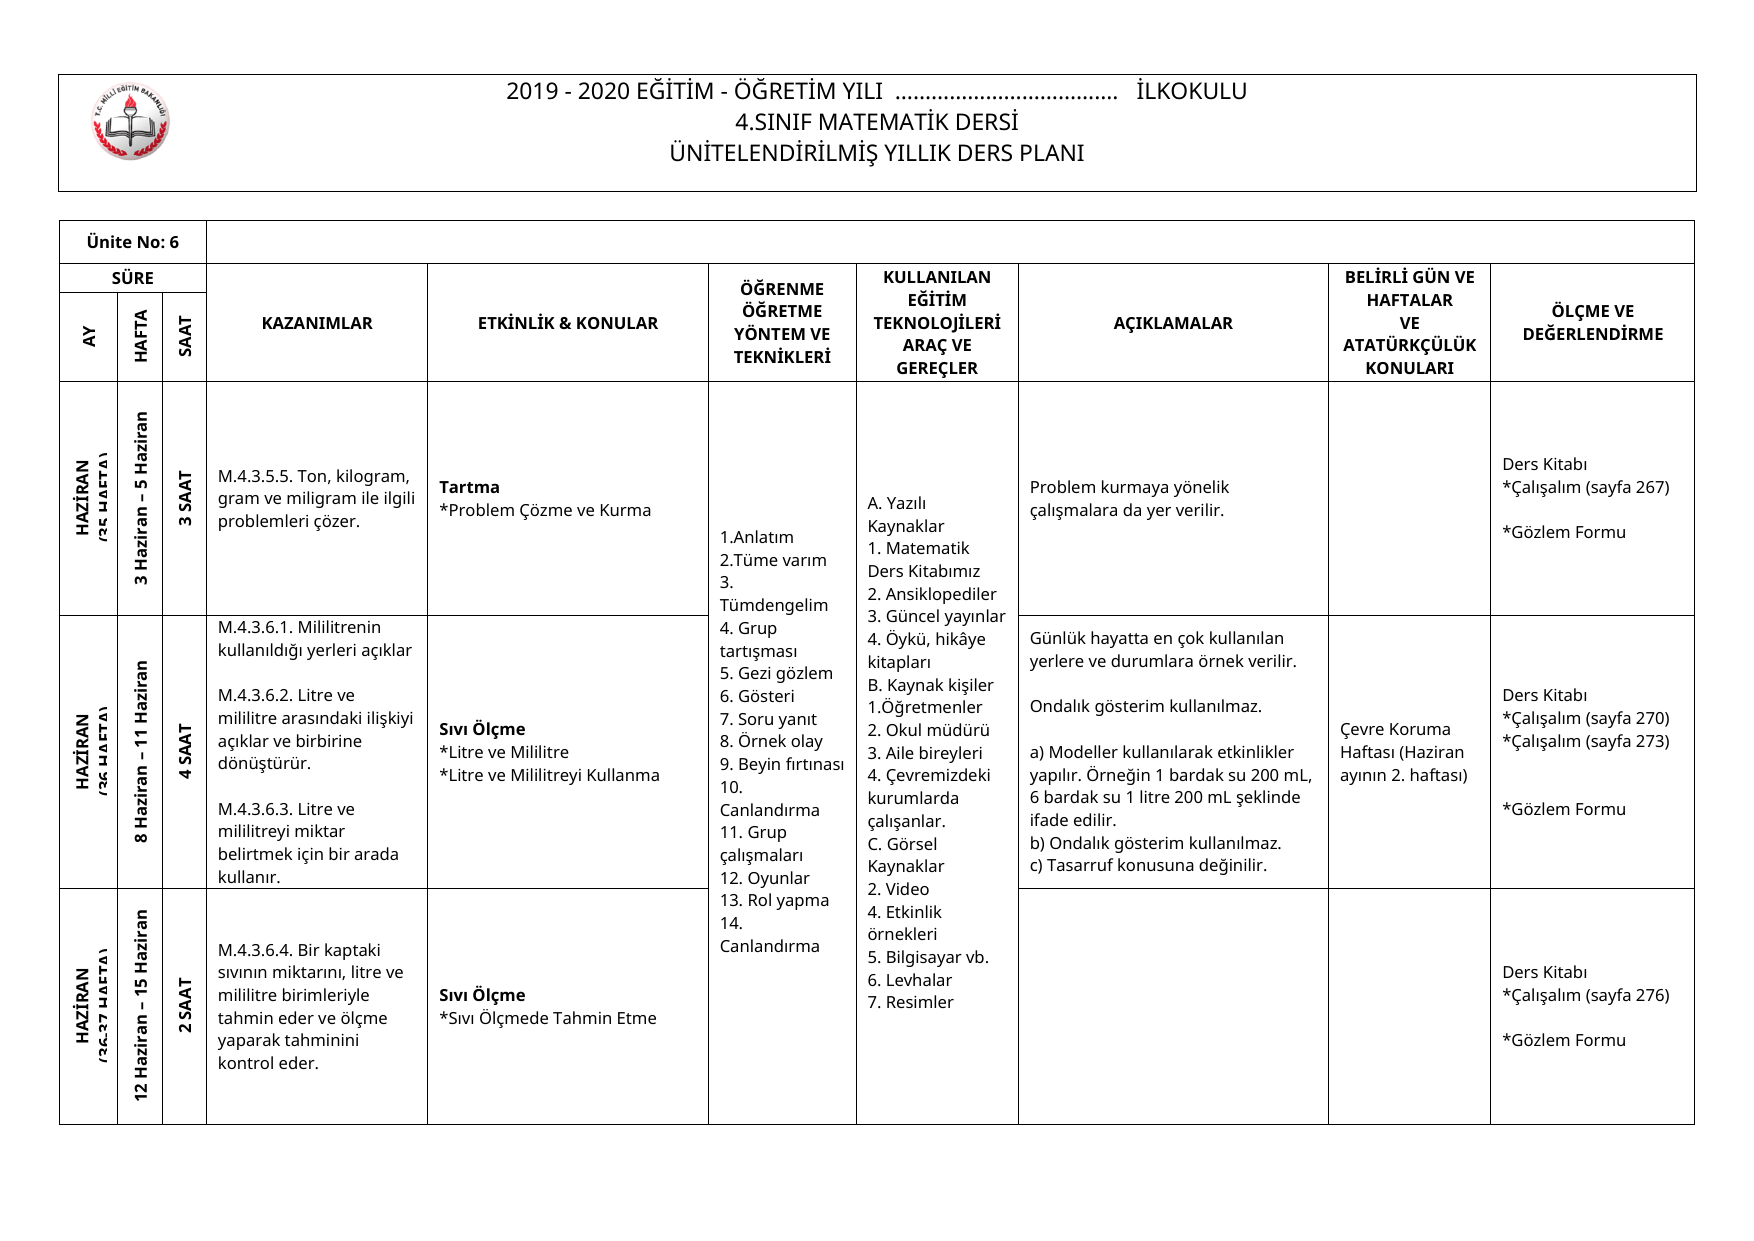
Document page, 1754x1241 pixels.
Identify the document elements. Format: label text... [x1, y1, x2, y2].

table_cell [1329, 382, 1490, 614]
table_cell AÇIKLAMALAR [1019, 264, 1328, 381]
table_cell Problem kurmaya yönelik çalışmalara da yer verilir. [1019, 382, 1328, 614]
table_cell HAZİRAN (35.HAFTA) [60, 382, 117, 614]
table_cell [1019, 889, 1328, 1123]
table_cell Ders Kitabı *Çalışalım (sayfa 276) *Gözlem Formu [1491, 889, 1694, 1123]
table_cell 3 Haziran – 5 Haziran [118, 382, 162, 614]
table_cell HAFTA [118, 293, 162, 381]
table_cell Tartma *Problem Çözme ve Kurma [428, 382, 708, 614]
table_cell Sıvı Ölçme *Litre ve Mililitre *Litre ve Mililitreyi Kullanma [428, 616, 708, 888]
table_cell A. Yazılı Kaynaklar 1. Matematik Ders Kitabımız 2. Ansiklopediler 3. Güncel yayınlar 4. Öykü, hikâye kitapları B. Kaynak kişiler 1.Öğretmenler 2. Okul müdürü 3. Aile bireyleri 4. Çevremizdeki kurumlarda çalışanlar. C. Görsel Kaynaklar 2. Video 4. Etkinlik örnekleri 5. Bilgisayar vb. 6. Levhalar 7. Resimler [857, 382, 1018, 1123]
table_cell M.4.3.5.5. Ton, kilogram, gram ve miligram ile ilgili problemleri çözer. [207, 382, 427, 614]
table_cell M.4.3.6.1. Mililitrenin kullanıldığı yerleri açıklar M.4.3.6.2. Litre ve mililitre arasındaki ilişkiyi açıklar ve birbirine dönüştürür. M.4.3.6.3. Litre ve mililitreyi miktar belirtmek için bir arada kullanır. [207, 616, 427, 888]
table_cell BELİRLİ GÜN VE HAFTALAR VE ATATÜRKÇÜLÜK KONULARI [1329, 264, 1490, 381]
table_cell 12 Haziran – 15 Haziran [118, 889, 162, 1123]
table_cell 2 SAAT [163, 889, 206, 1123]
table_header [207, 221, 1694, 263]
table_cell KAZANIMLAR [207, 264, 427, 381]
picture [85, 77, 175, 167]
table_cell SÜRE [60, 264, 206, 292]
table_cell Çevre Koruma Haftası (Haziran ayının 2. haftası) [1329, 616, 1490, 888]
table_cell SAAT [163, 293, 206, 381]
table_cell AY [60, 293, 117, 381]
table_cell Ders Kitabı *Çalışalım (sayfa 267) *Gözlem Formu [1491, 382, 1694, 614]
table_cell 8 Haziran – 11 Haziran [118, 616, 162, 888]
table_cell HAZİRAN (36-37.HAFTA) [60, 889, 117, 1123]
table_cell Ders Kitabı *Çalışalım (sayfa 270) *Çalışalım (sayfa 273) *Gözlem Formu [1491, 616, 1694, 888]
table_cell ÖLÇME VE DEĞERLENDİRME [1491, 264, 1694, 381]
table_cell ETKİNLİK & KONULAR [428, 264, 708, 381]
table_cell [1329, 889, 1490, 1123]
table_cell 3 SAAT [163, 382, 206, 614]
table_header Ünite No: 6 [60, 221, 206, 263]
table_cell Günlük hayatta en çok kullanılan yerlere ve durumlara örnek verilir. Ondalık gösterim kullanılmaz. a) Modeller kullanılarak etkinlikler yapılır. Örneğin 1 bardak su 200 mL, 6 bardak su 1 litre 200 mL şeklinde ifade edilir. b) Ondalık gösterim kullanılmaz. c) Tasarruf konusuna değinilir. [1019, 616, 1328, 888]
table_cell HAZİRAN (36.HAFTA) [60, 616, 117, 888]
table_cell KULLANILAN EĞİTİM TEKNOLOJİLERİ ARAÇ VE GEREÇLER [857, 264, 1018, 381]
table_cell M.4.3.6.4. Bir kaptaki sıvının miktarını, litre ve mililitre birimleriyle tahmin eder ve ölçme yaparak tahminini kontrol eder. [207, 889, 427, 1123]
table_cell 1.Anlatım 2.Tüme varım 3. Tümdengelim 4. Grup tartışması 5. Gezi gözlem 6. Gösteri 7. Soru yanıt 8. Örnek olay 9. Beyin fırtınası 10. Canlandırma 11. Grup çalışmaları 12. Oyunlar 13. Rol yapma 14. Canlandırma [709, 382, 856, 1123]
table_cell ÖĞRENME ÖĞRETME YÖNTEM VE TEKNİKLERİ [709, 264, 856, 381]
table_cell Sıvı Ölçme *Sıvı Ölçmede Tahmin Etme [428, 889, 708, 1123]
table_cell 4 SAAT [163, 616, 206, 888]
